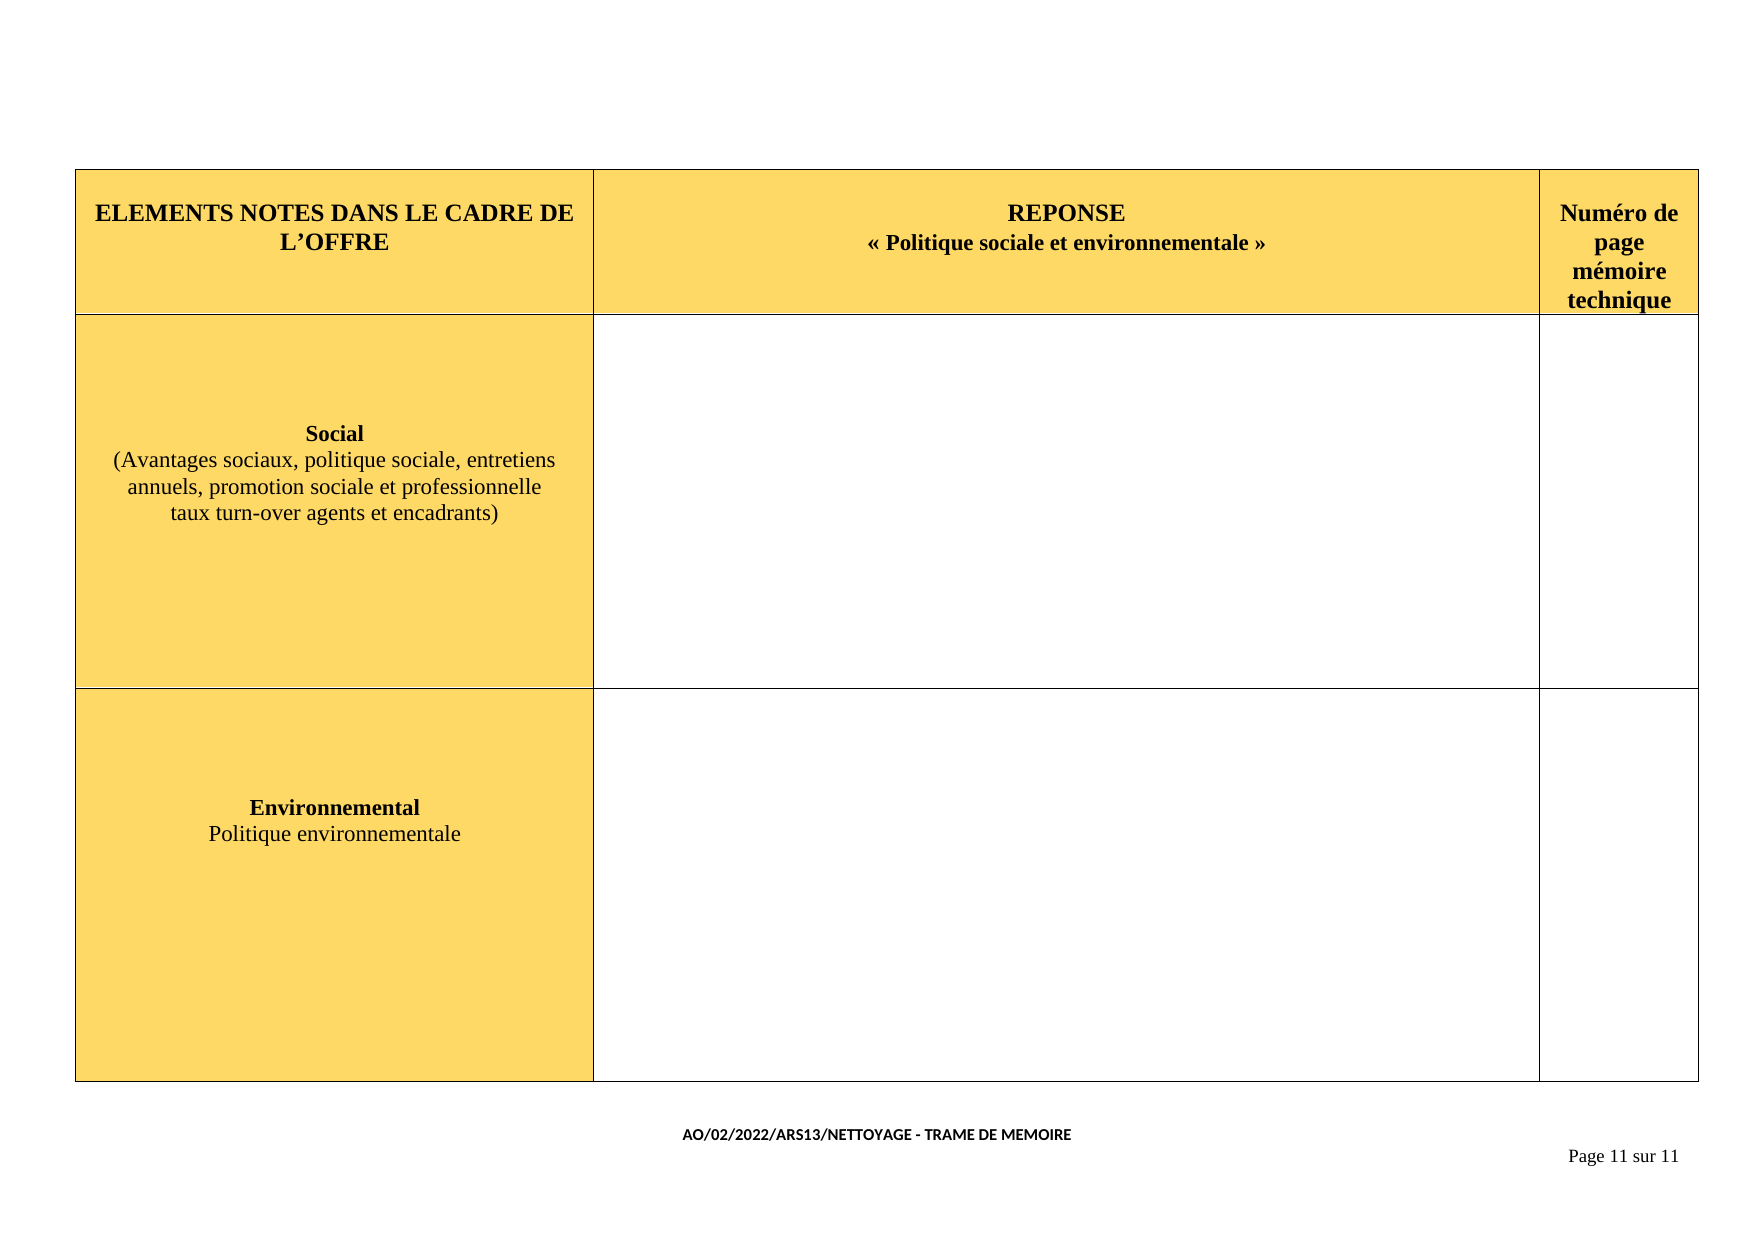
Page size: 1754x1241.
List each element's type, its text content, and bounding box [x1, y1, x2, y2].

table_cell Environnemental Politique environnementale [76, 689, 593, 1081]
table_header REPONSE « Politique sociale et environnementale » [594, 170, 1539, 313]
table_cell Social (Avantages sociaux, politique sociale, entretiens annuels, promotion sociale et professionnelle taux turn-over agents et encadrants) [76, 315, 593, 687]
table_header Numéro de page mémoire technique [1540, 170, 1698, 313]
table_cell [1540, 689, 1698, 1081]
table_cell [594, 689, 1539, 1081]
table_header ELEMENTS NOTES DANS LE CADRE DE L’OFFRE [76, 170, 593, 313]
table_cell [594, 315, 1539, 687]
table_cell [1540, 315, 1698, 687]
